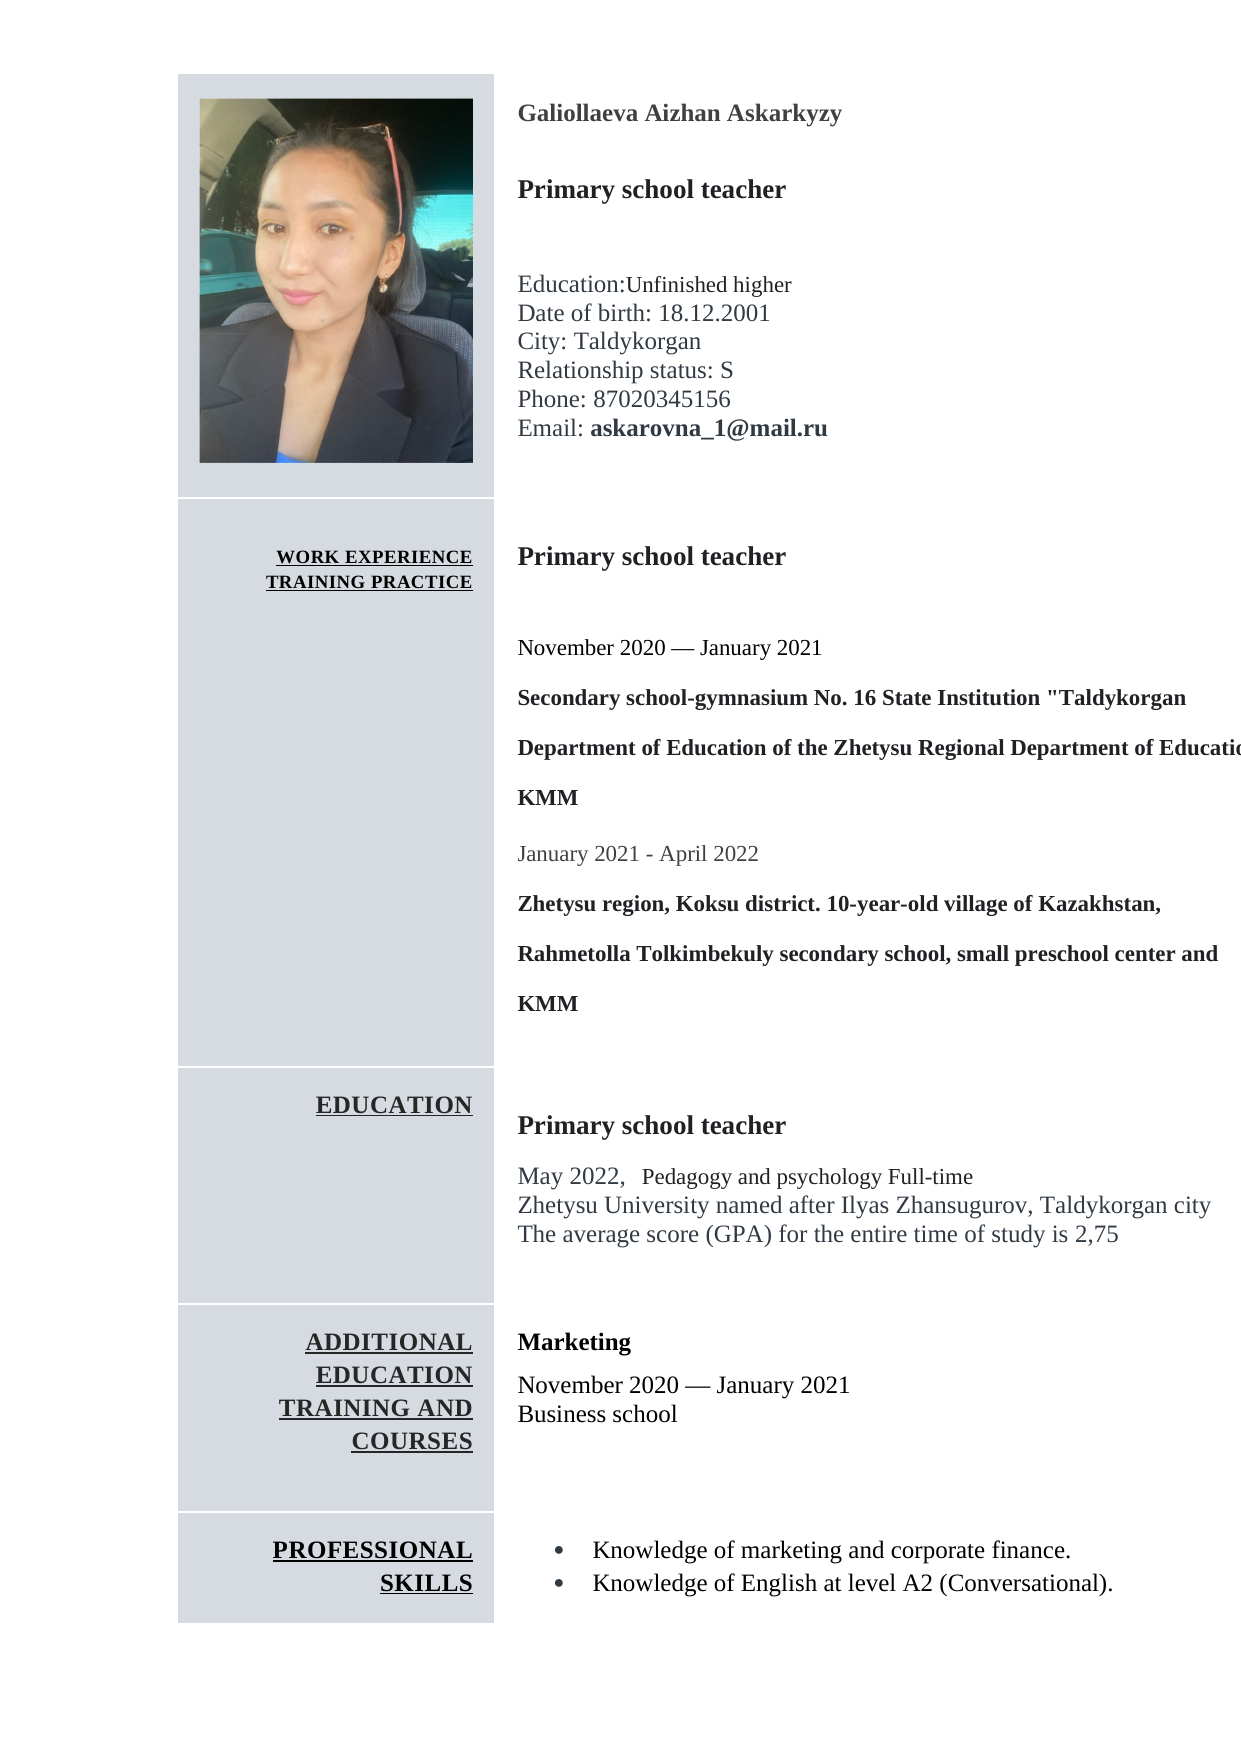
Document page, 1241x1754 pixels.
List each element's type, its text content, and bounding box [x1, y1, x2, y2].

table_cell Primary school teacher May 2022, Pedagogy and psychology Full-time Zhetysu University named after Ilyas Zhansugurov, Taldykorgan city The average score (GPA) for the entire time of study is 2,75 [496, 1068, 1239, 1303]
table_header [178, 74, 494, 497]
table_cell PROFESSIONAL SKILLS [178, 1513, 494, 1623]
table_header Galiollaeva Aizhan Askarkyzy Primary school teacher Education:Unfinished higher Date of birth: 18.12.2001 City: Taldykorgan Relationship status: S Phone: 87020345156 Email: askarovna_1@mail.ru [496, 76, 1239, 497]
table_cell WORK EXPERIENCE TRAINING PRACTICE [178, 499, 494, 1066]
table_cell ADDITIONAL EDUCATION TRAINING AND COURSES [178, 1305, 494, 1511]
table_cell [496, 1513, 1239, 1623]
table_cell EDUCATION [178, 1068, 494, 1303]
table_cell Primary school teacher November 2020 — January 2021 Secondary school-gymnasium No. 16 State Institution "Taldykorgan Department of Education of the Zhetysu Regional Department of Education" KMM January 2021 - April 2022 Zhetysu region, Koksu district. 10-year-old village of Kazakhstan, Rahmetolla Tolkimbekuly secondary school, small preschool center and KMM [496, 499, 1239, 1066]
table_cell Marketing November 2020 — January 2021 Business school [496, 1305, 1239, 1511]
picture [200, 99, 473, 463]
